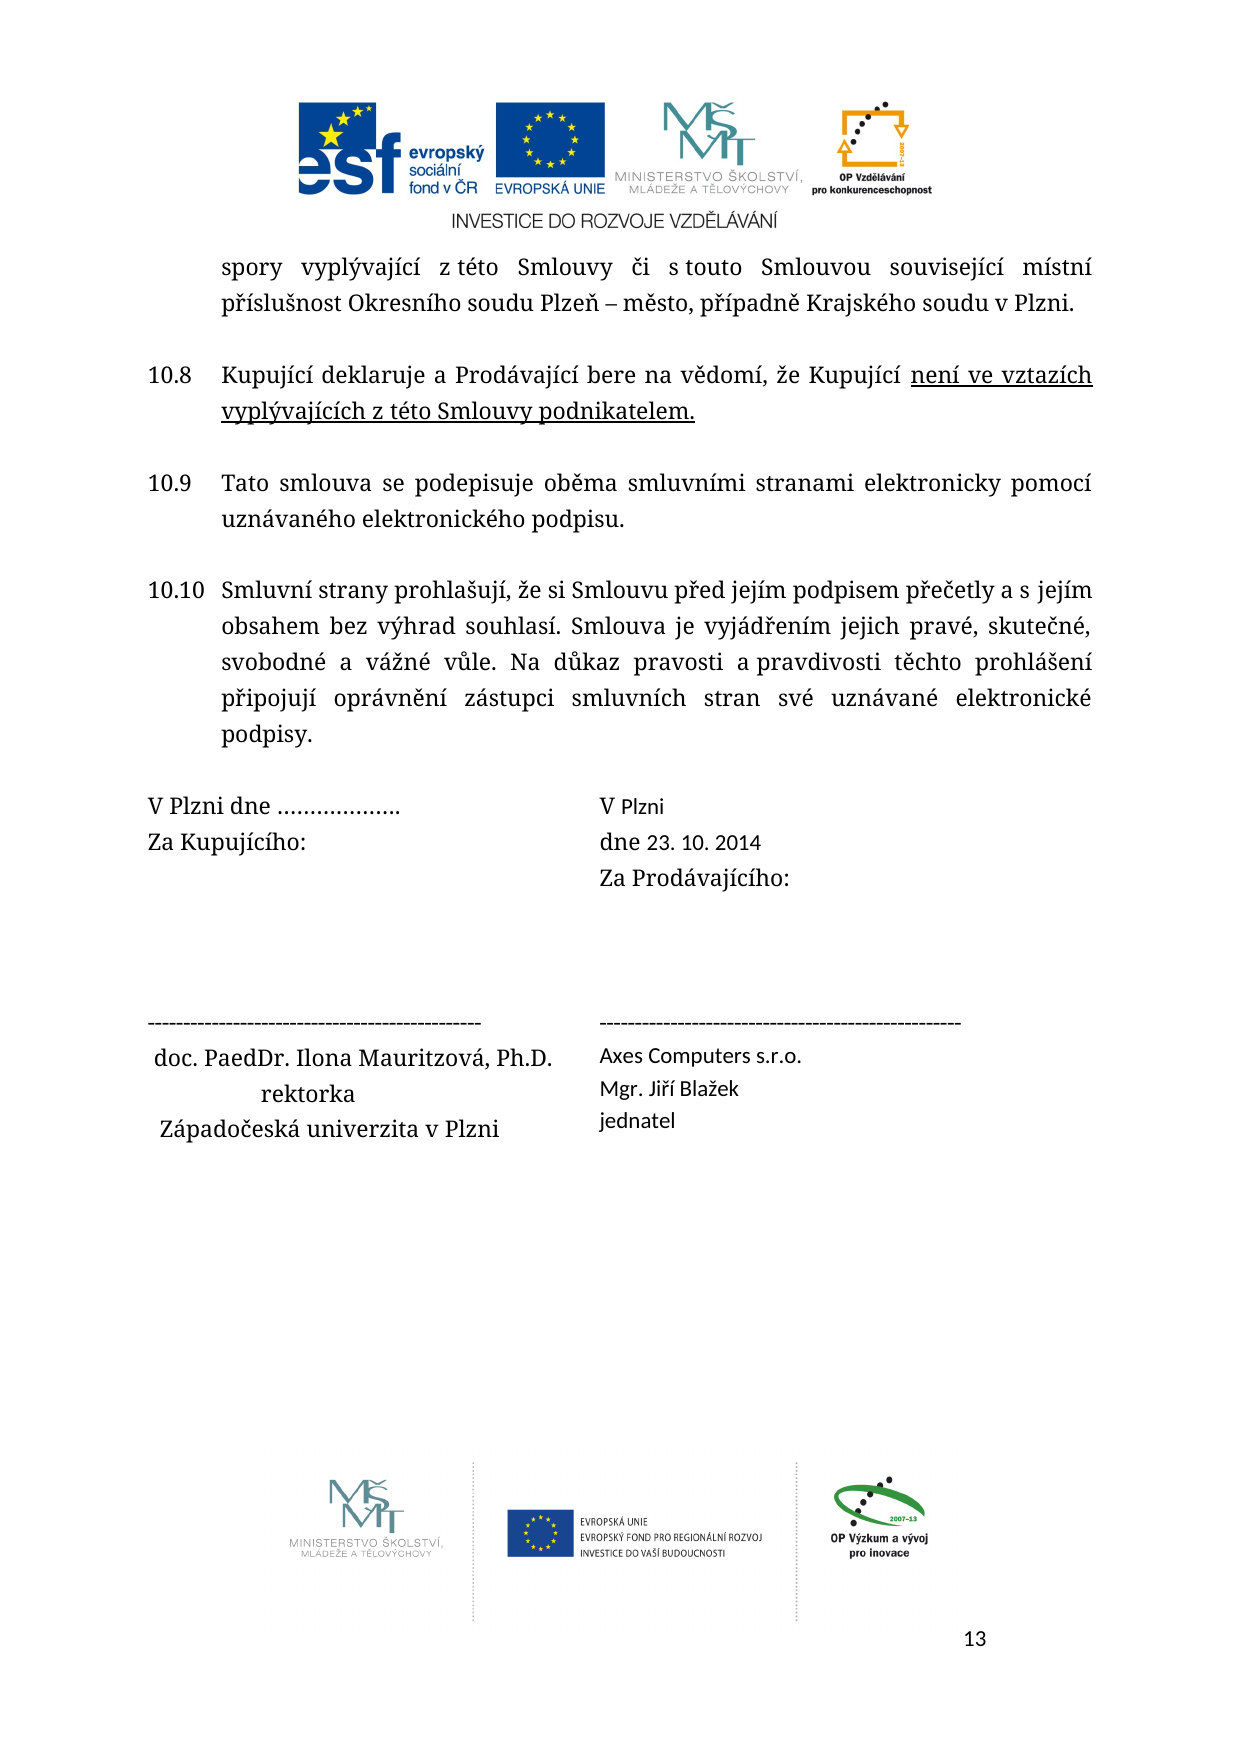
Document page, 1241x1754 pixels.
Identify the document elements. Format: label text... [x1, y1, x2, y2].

table_header V Plzni dne ………………. Za Kupujícího: ----------------------------------------------- doc. PaedDr. Ilona Mauritzová, Ph.D. rektorka Západočeská univerzita v Plzni [136, 790, 588, 1173]
text 10.9 Tato smlouva se podepisuje oběma smluvními stranami elektronicky pomocí uznávaného elektronického podpisu. [148, 467, 1093, 534]
table_header V Plzni dne 23. 10. 2014 Za Prodávajícího: --------------------------------------------------- Axes Computers s.r.o. Mgr. Jiří Blažek jednatel [588, 790, 1040, 1173]
picture [265, 73, 975, 251]
picture [254, 1436, 963, 1647]
text 10.10 Smluvní strany prohlašují, že si Smlouvu před jejím podpisem přečetly a s jejím obsahem bez výhrad souhlasí. Smlouva je vyjádřením jejich pravé, skutečné, svobodné a vážné vůle. Na důkaz pravosti a pravdivosti těchto prohlášení připojují oprávnění zástupci smluvních stran své uznávané elektronické podpisy. [148, 574, 1093, 749]
text 10.8 Kupující deklaruje a Prodávající bere na vědomí, že Kupující není ve vztazích vyplývajících z této Smlouvy podnikatelem. [148, 359, 1093, 426]
